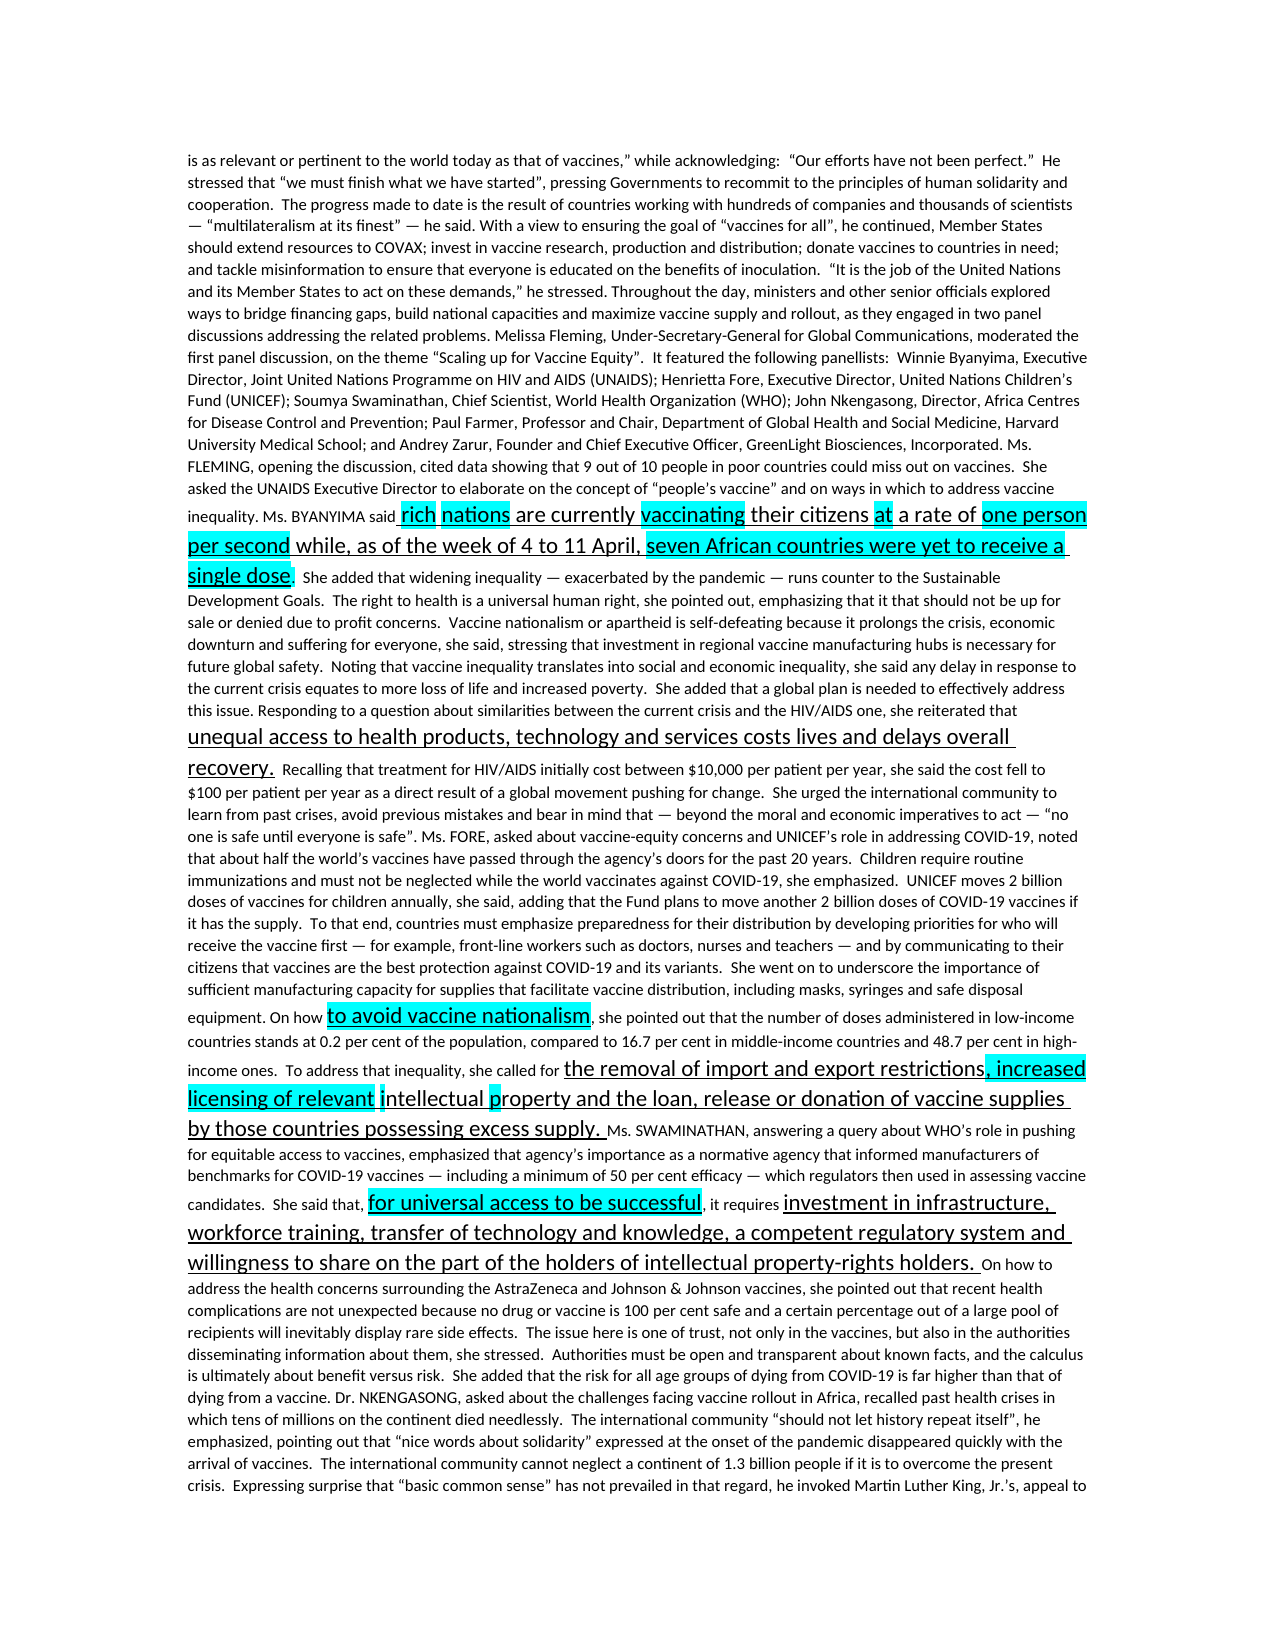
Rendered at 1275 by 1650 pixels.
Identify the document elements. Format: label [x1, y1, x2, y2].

text [187, 150, 1087, 1495]
